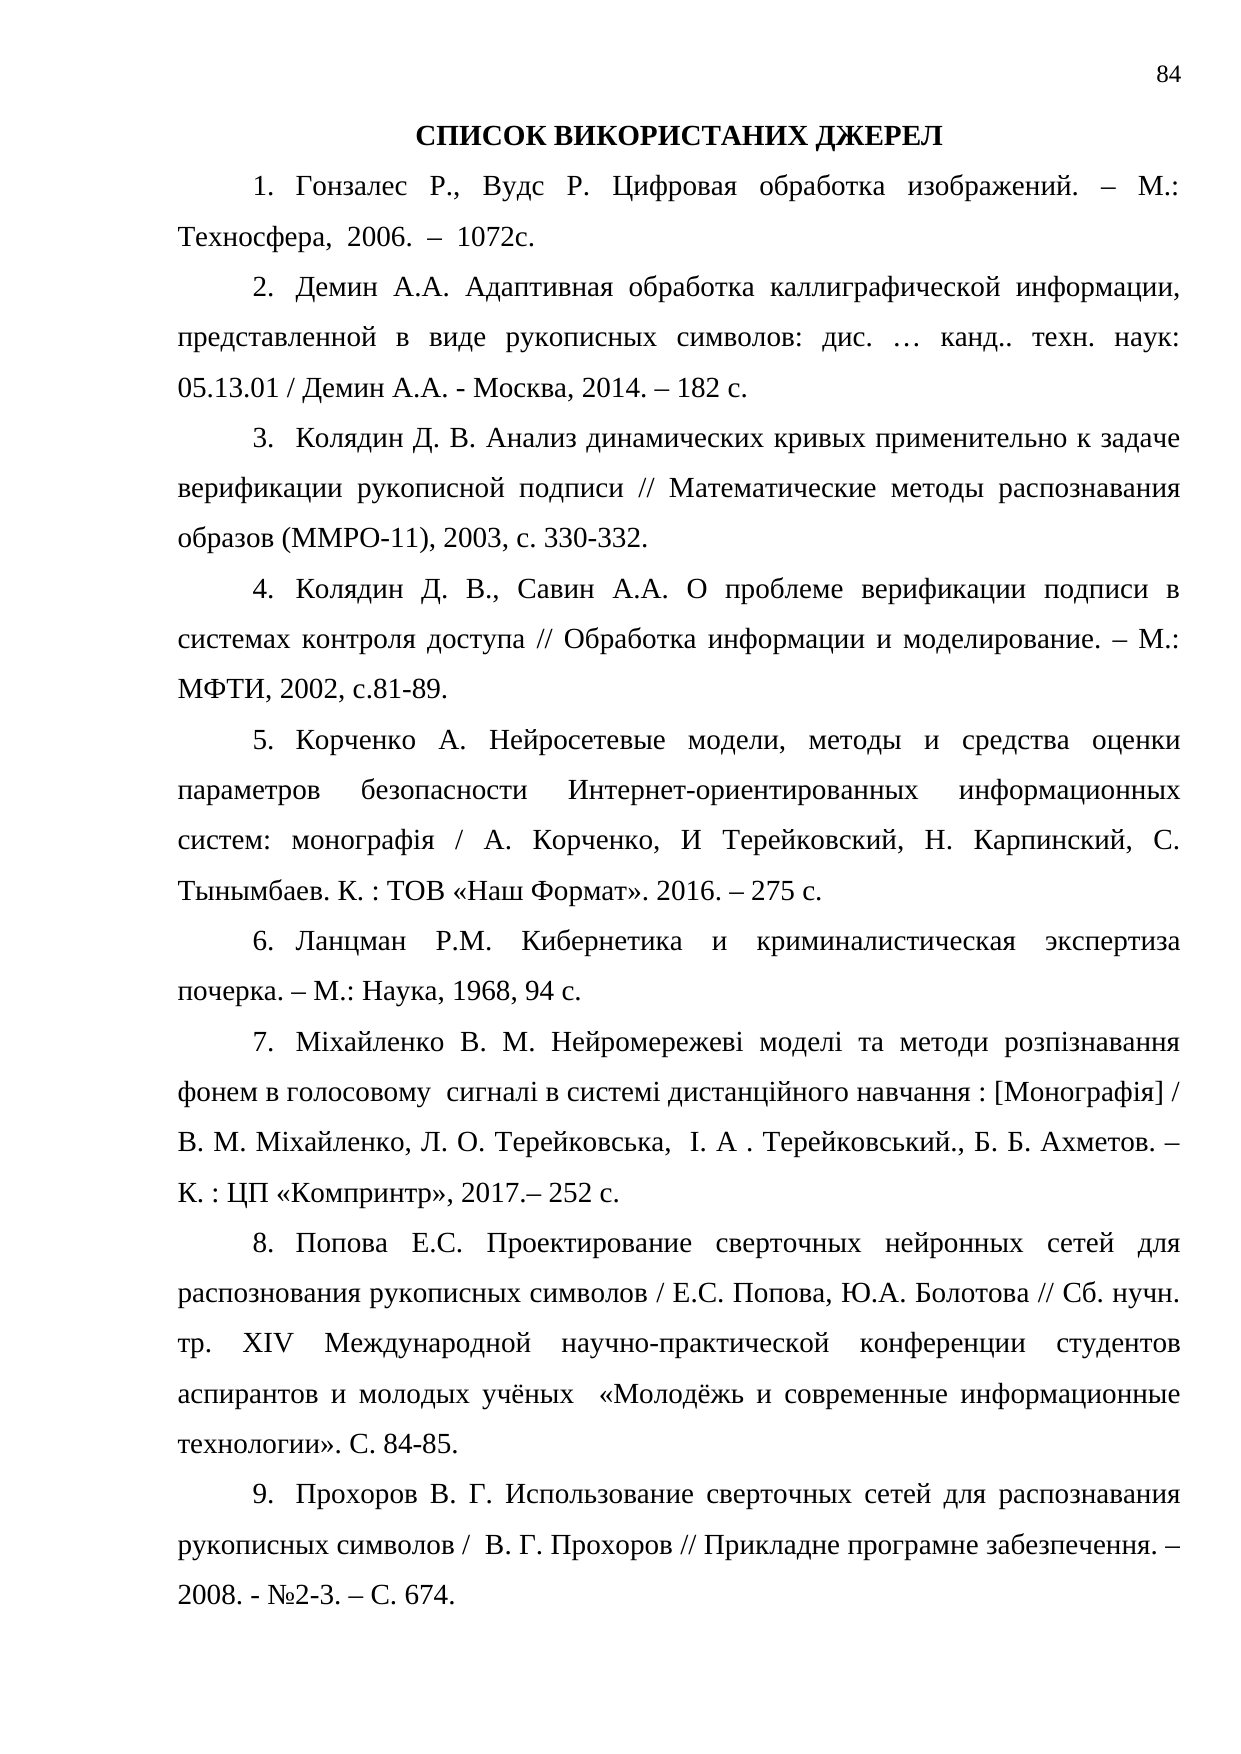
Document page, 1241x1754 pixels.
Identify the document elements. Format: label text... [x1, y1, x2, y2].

list Колядин Д. В., Савин А.А. О проблеме верификации подписи в системах контроля доступа // Обработка информации и моделирование. – М.: МФТИ, 2002, с.81-89. [177, 571, 1181, 705]
list Прохоров В. Г. Использование сверточных сетей для распознавания рукописных символов / В. Г. Прохоров // Прикладне програмне забезпечення. – 2008. - №2-3. – С. 674. [177, 1477, 1181, 1611]
list Корченко А. Нейросетевые модели, методы и средства оценки параметров безопасности Интернет-ориентированных информационных систем: монографія / А. Корченко, И Терейковский, Н. Карпинский, С. Тынымбаев. К. : ТОВ «Наш Формат». 2016. – 275 с. [177, 722, 1181, 906]
list Ланцман Р.М. Кибернетика и криминалистическая экспертиза почерка. – М.: Наука, 1968, 94 с. [177, 923, 1181, 1007]
text СПИСОК ВИКОРИСТАНИХ ДЖЕРЕЛ [177, 118, 1181, 152]
list Міхайленко В. М. Нейромережеві моделі та методи розпізнавання фонем в голосовому сигналі в системі дистанційного навчання : [Монографія] / В. М. Міхайленко, Л. О. Терейковська, І. А . Терейковський., Б. Б. Ахметов. – К. : ЦП «Компринтр», 2017.– 252 с. [177, 1024, 1181, 1208]
list Демин А.А. Адаптивная обработка каллиграфической информации, представленной в виде рукописных символов: дис. … канд.. техн. наук: 05.13.01 / Демин А.А. - Москва, 2014. – 182 с. [177, 269, 1181, 403]
list Попова Е.С. Проектирование сверточных нейронных сетей для распознования рукописных символов / Е.С. Попова, Ю.А. Болотова // Сб. нучн. тр. XIV Международной научно-практической конференции студентов аспирантов и молодых учёных «Молодёжь и современные информационные технологии». С. 84-85. [177, 1225, 1181, 1460]
list Гонзалес Р., Вудс Р. Цифровая обработка изображений. – М.: Техносфера, 2006. – 1072с. [177, 168, 1181, 252]
list Колядин Д. В. Анализ динамических кривых применительно к задаче верификации рукописной подписи // Математические методы распознавания образов (ММРО-11), 2003, с. 330-332. [177, 420, 1181, 554]
